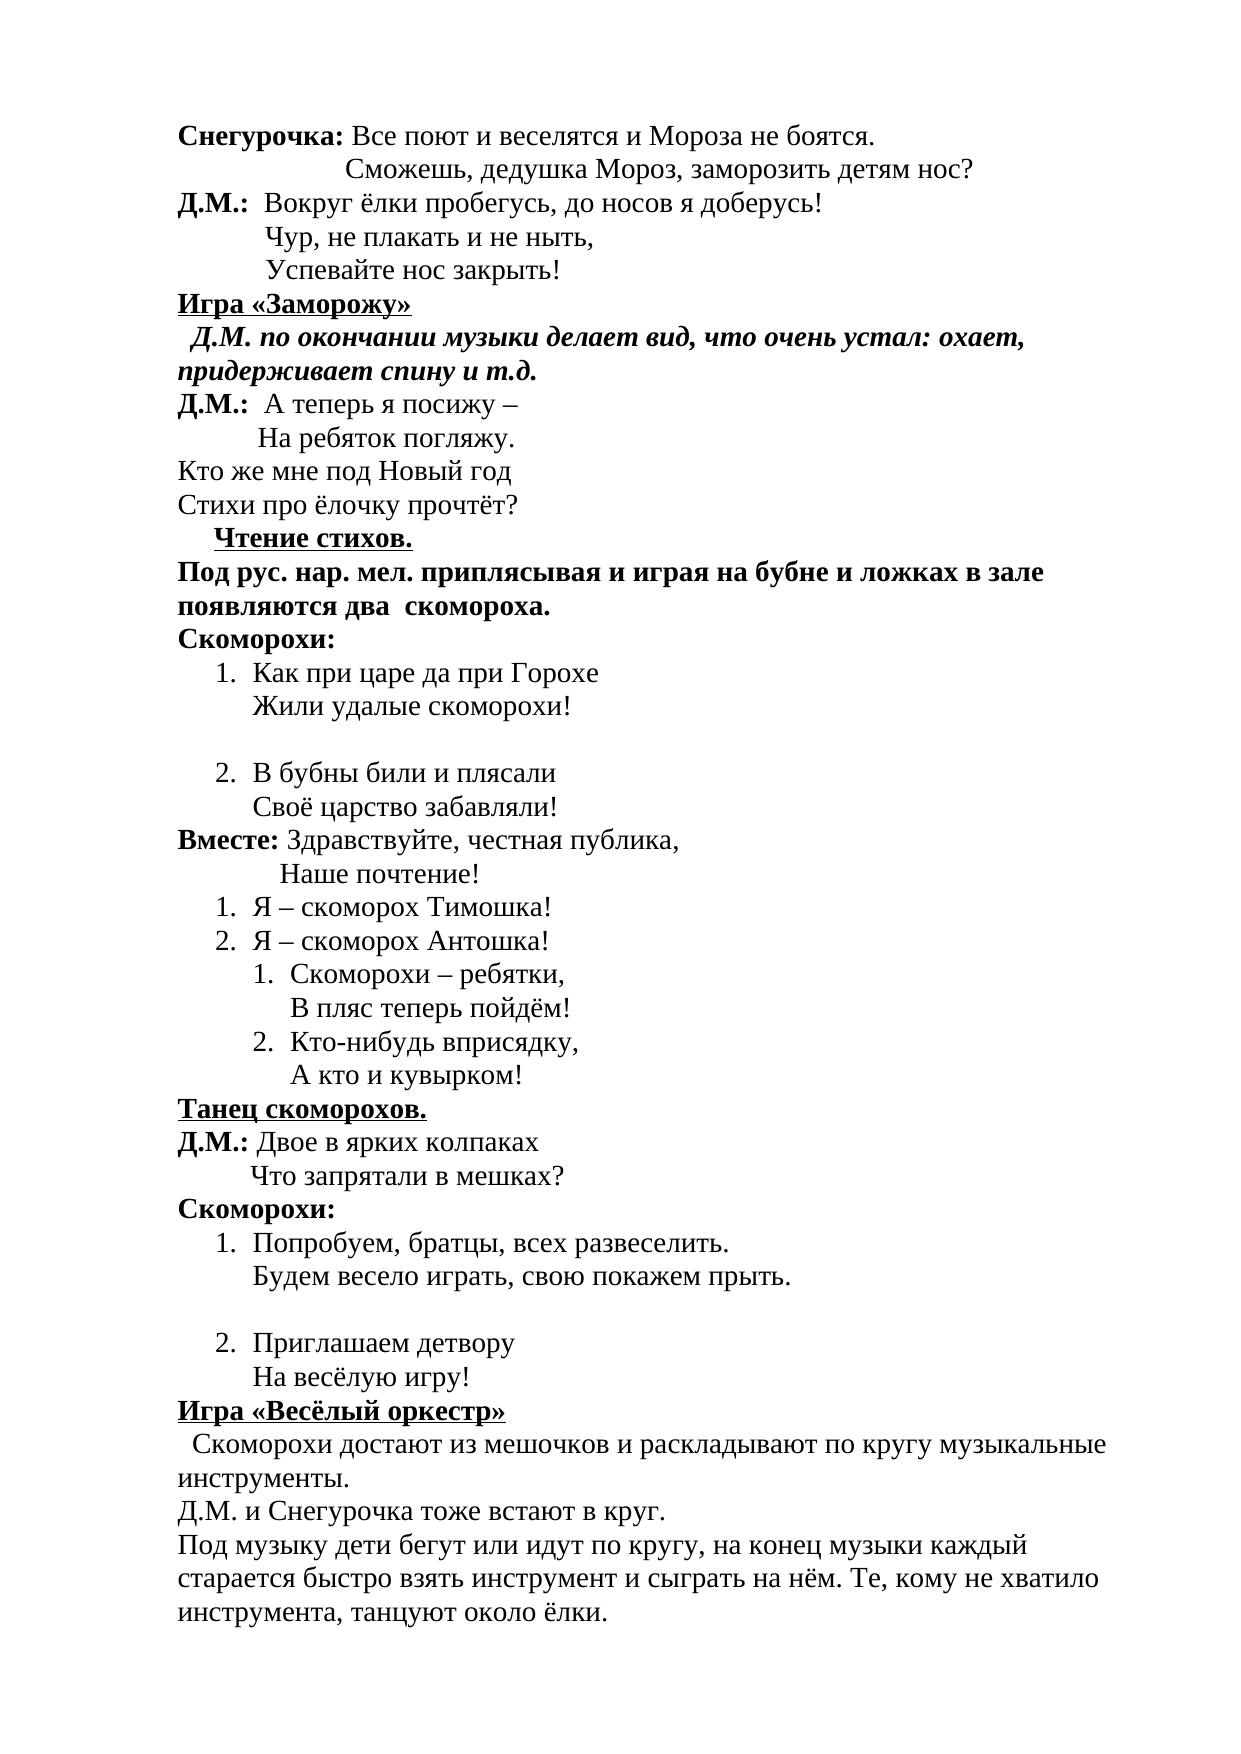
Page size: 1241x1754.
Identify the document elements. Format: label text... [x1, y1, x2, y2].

text В пляс теперь пойдём! [290, 990, 1152, 1024]
text Д.М.: Вокруг ёлки пробегусь, до носов я доберусь! [177, 185, 1152, 219]
text Что запрятали в мешках? [177, 1158, 1152, 1191]
list В бубны били и плясали [215, 755, 1152, 789]
text Стихи про ёлочку прочтёт? [177, 487, 1152, 521]
text Кто же мне под Новый год [177, 453, 1152, 487]
text На ребяток погляжу. [177, 420, 1152, 453]
text Снегурочка: Все поют и веселятся и Мороза не боятся. [177, 118, 1152, 152]
list Приглашаем детвору [215, 1326, 1152, 1359]
list Я – скоморох Тимошка! [215, 889, 1152, 923]
text Игра «Заморожу» [177, 286, 1152, 319]
list Попробуем, братцы, всех развеселить. [215, 1225, 1152, 1258]
list Как при царе да при Горохе [215, 655, 1152, 688]
text Д.М.: Двое в ярких колпаках [177, 1124, 1152, 1158]
text А кто и кувырком! [290, 1057, 1152, 1091]
text Своё царство забавляли! [252, 789, 1152, 822]
text Д.М. по окончании музыки делает вид, что очень устал: охает, придерживает спину и т.д. [177, 319, 1152, 386]
text Скоморохи: [177, 1191, 1152, 1225]
text Будем весело играть, свою покажем прыть. [252, 1258, 1152, 1292]
text Под музыку дети бегут или идут по кругу, на конец музыки каждый старается быстро взять инструмент и сыграть на нём. Те, кому не хватило инструмента, танцуют около ёлки. [177, 1527, 1152, 1627]
list Скоморохи – ребятки, [252, 957, 1152, 990]
text Д.М.: А теперь я посижу – [177, 386, 1152, 420]
text Вместе: Здравствуйте, честная публика, [177, 822, 1152, 856]
text Игра «Весёлый оркестр» [177, 1393, 1152, 1426]
text Под рус. нар. мел. приплясывая и играя на бубне и ложках в зале появляются два скомороха. [177, 554, 1152, 621]
text Скоморохи достают из мешочков и раскладывают по кругу музыкальные инструменты. [177, 1426, 1152, 1493]
text Сможешь, дедушка Мороз, заморозить детям нос? [177, 152, 1152, 185]
text Успевайте нос закрыть! [177, 252, 1152, 286]
text Танец скоморохов. [177, 1091, 1152, 1124]
text Жили удалые скоморохи! [252, 688, 1152, 722]
text Скоморохи: [177, 621, 1152, 655]
text Чур, не плакать и не ныть, [177, 219, 1152, 252]
text Наше почтение! [177, 856, 1152, 889]
text Чтение стихов. [177, 521, 1152, 554]
list Кто-нибудь вприсядку, [252, 1024, 1152, 1057]
text На весёлую игру! [252, 1359, 1152, 1393]
text Д.М. и Снегурочка тоже встают в круг. [177, 1493, 1152, 1527]
list Я – скоморох Антошка! [215, 923, 1152, 957]
